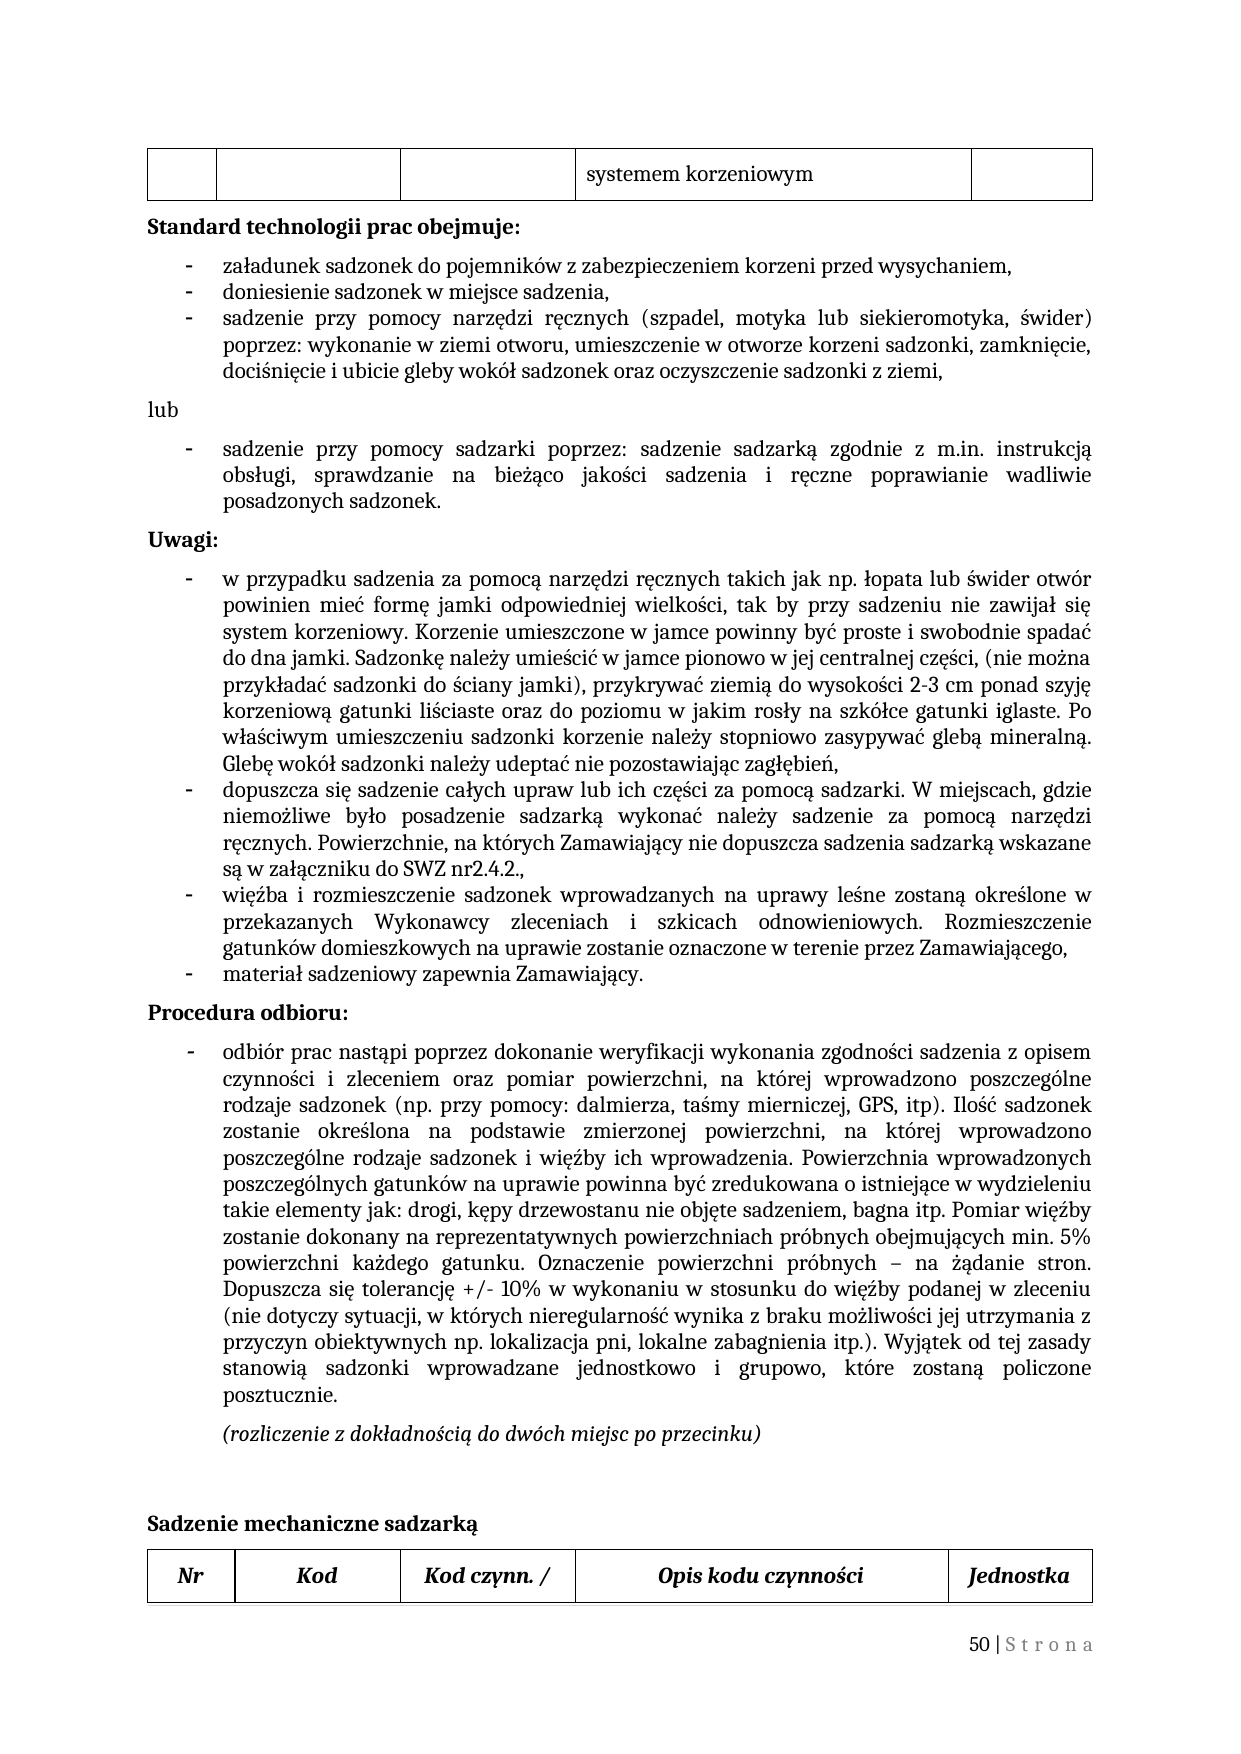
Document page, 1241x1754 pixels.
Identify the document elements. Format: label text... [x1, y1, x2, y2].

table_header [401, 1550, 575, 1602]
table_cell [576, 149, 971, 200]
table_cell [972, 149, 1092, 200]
text Uwagi: [148, 527, 1093, 553]
list sadzenie przy pomocy sadzarki poprzez: sadzenie sadzarką zgodnie z m.in. instrukcją obsługi, sprawdzanie na bieżąco jakości sadzenia i ręczne poprawianie wadliwie posadzonych sadzonek. [185, 436, 1093, 514]
text (rozliczenie z dokładnością do dwóch miejsc po przecinku) [148, 1420, 1093, 1447]
list doniesienie sadzonek w miejsce sadzenia, [185, 279, 1093, 305]
list odbiór prac nastąpi poprzez dokonanie weryfikacji wykonania zgodności sadzenia z opisem czynności i zleceniem oraz pomiar powierzchni, na której wprowadzono poszczególne rodzaje sadzonek (np. przy pomocy: dalmierza, taśmy mierniczej, GPS, itp). Ilość sadzonek zostanie określona na podstawie zmierzonej powierzchni, na której wprowadzono poszczególne rodzaje sadzonek i więźby ich wprowadzenia. Powierzchnia wprowadzonych poszczególnych gatunków na uprawie powinna być zredukowana o istniejące w wydzieleniu takie elementy jak: drogi, kępy drzewostanu nie objęte sadzeniem, bagna itp. Pomiar więźby zostanie dokonany na reprezentatywnych powierzchniach próbnych obejmujących min. 5% powierzchni każdego gatunku. Oznaczenie powierzchni próbnych – na żądanie stron. Dopuszcza się tolerancję +/- 10% w wykonaniu w stosunku do więźby podanej w zleceniu (nie dotyczy sytuacji, w których nieregularność wynika z braku możliwości jej utrzymania z przyczyn obiektywnych np. lokalizacja pni, lokalne zabagnienia itp.). Wyjątek od tej zasady stanowią sadzonki wprowadzane jednostkowo i grupowo, które zostaną policzone posztucznie. [185, 1039, 1093, 1408]
list więźba i rozmieszczenie sadzonek wprowadzanych na uprawy leśne zostaną określone w przekazanych Wykonawcy zleceniach i szkicach odnowieniowych. Rozmieszczenie gatunków domieszkowych na uprawie zostanie oznaczone w terenie przez Zamawiającego, [185, 882, 1093, 961]
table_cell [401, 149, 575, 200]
text Standard technologii prac obejmuje: [148, 213, 1093, 240]
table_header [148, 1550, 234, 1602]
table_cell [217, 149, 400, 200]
text Procedura odbioru: [148, 1000, 1093, 1026]
text Sadzenie mechaniczne sadzarką [148, 1510, 1093, 1537]
list załadunek sadzonek do pojemników z zabezpieczeniem korzeni przed wysychaniem, [185, 252, 1093, 279]
text lub [148, 397, 1093, 423]
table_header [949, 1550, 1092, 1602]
list w przypadku sadzenia za pomocą narzędzi ręcznych takich jak np. łopata lub świder otwór powinien mieć formę jamki odpowiedniej wielkości, tak by przy sadzeniu nie zawijał się system korzeniowy. Korzenie umieszczone w jamce powinny być proste i swobodnie spadać do dna jamki. Sadzonkę należy umieścić w jamce pionowo w jej centralnej części, (nie można przykładać sadzonki do ściany jamki), przykrywać ziemią do wysokości 2-3 cm ponad szyję korzeniową gatunki liściaste oraz do poziomu w jakim rosły na szkółce gatunki iglaste. Po właściwym umieszczeniu sadzonki korzenie należy stopniowo zasypywać glebą mineralną. Glebę wokół sadzonki należy udeptać nie pozostawiając zagłębień, [185, 566, 1093, 777]
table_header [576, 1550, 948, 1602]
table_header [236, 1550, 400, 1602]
list dopuszcza się sadzenie całych upraw lub ich części za pomocą sadzarki. W miejscach, gdzie niemożliwe było posadzenie sadzarką wykonać należy sadzenie za pomocą narzędzi ręcznych. Powierzchnie, na których Zamawiający nie dopuszcza sadzenia sadzarką wskazane są w załączniku do SWZ nr2.4.2., [185, 777, 1093, 882]
list materiał sadzeniowy zapewnia Zamawiający. [185, 961, 1093, 988]
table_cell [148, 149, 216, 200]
list sadzenie przy pomocy narzędzi ręcznych (szpadel, motyka lub siekieromotyka, świder) poprzez: wykonanie w ziemi otworu, umieszczenie w otworze korzeni sadzonki, zamknięcie, dociśnięcie i ubicie gleby wokół sadzonek oraz oczyszczenie sadzonki z ziemi, [185, 305, 1093, 384]
